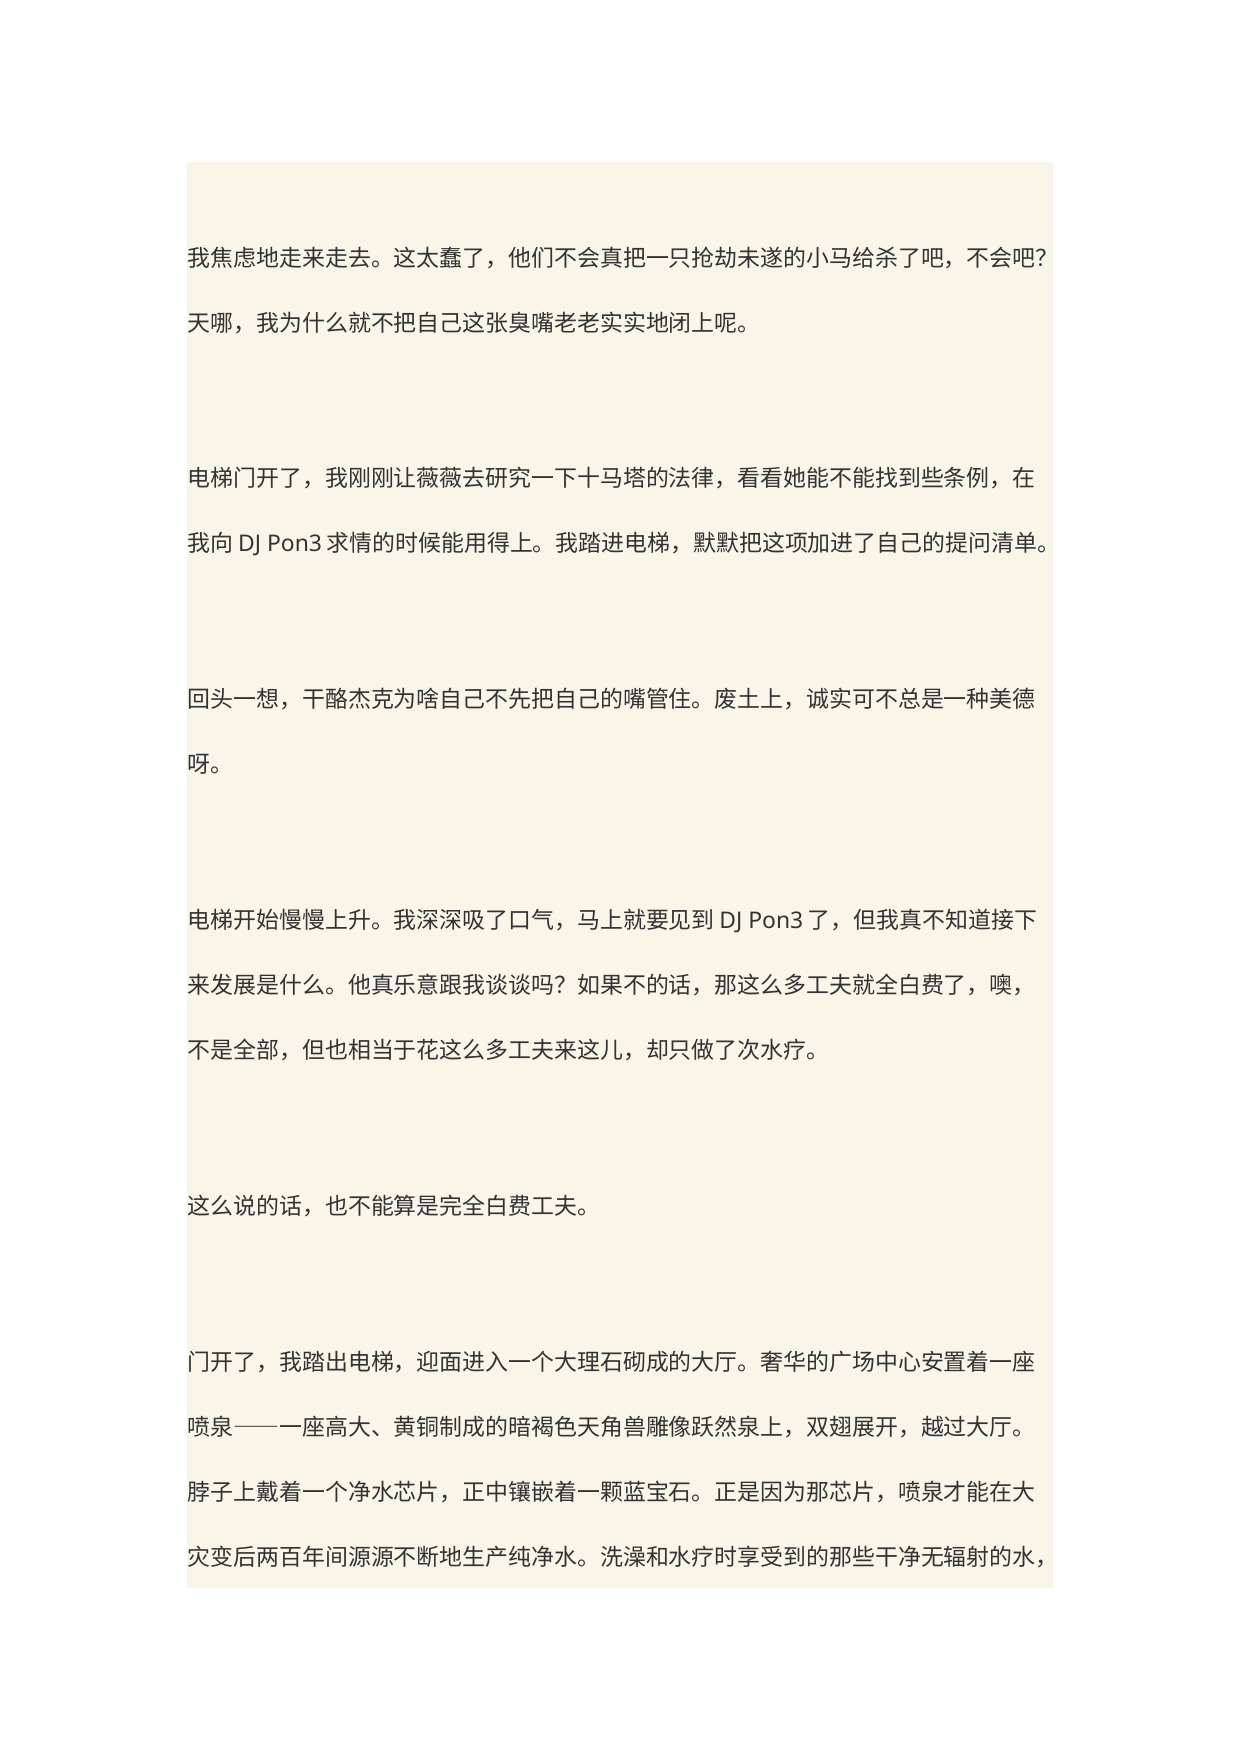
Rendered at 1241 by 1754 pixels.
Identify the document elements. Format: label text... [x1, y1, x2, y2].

text 电梯开始慢慢上升。我深深吸了口气，马上就要见到DJ Pon3了，但我真不知道接下来发展是什么。他真乐意跟我谈谈吗？如果不的话，那这么多工夫就全白费了，噢，不是全部，但也相当于花这么多工夫来这儿，却只做了次水疗。 [187, 886, 1053, 1081]
text 我焦虑地走来走去。这太蠢了，他们不会真把一只抢劫未遂的小马给杀了吧，不会吧？天哪，我为什么就不把自己这张臭嘴老老实实地闭上呢。 [187, 224, 1053, 354]
text 回头一想，干酪杰克为啥自己不先把自己的嘴管住。废土上，诚实可不总是一种美德呀。 [187, 665, 1053, 795]
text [187, 1328, 1053, 1588]
text 这么说的话，也不能算是完全白费工夫。 [187, 1172, 1053, 1237]
text 电梯门开了，我刚刚让薇薇去研究一下十马塔的法律，看看她能不能找到些条例，在我向DJ Pon3求情的时候能用得上。我踏进电梯，默默把这项加进了自己的提问清单。 [187, 444, 1053, 574]
